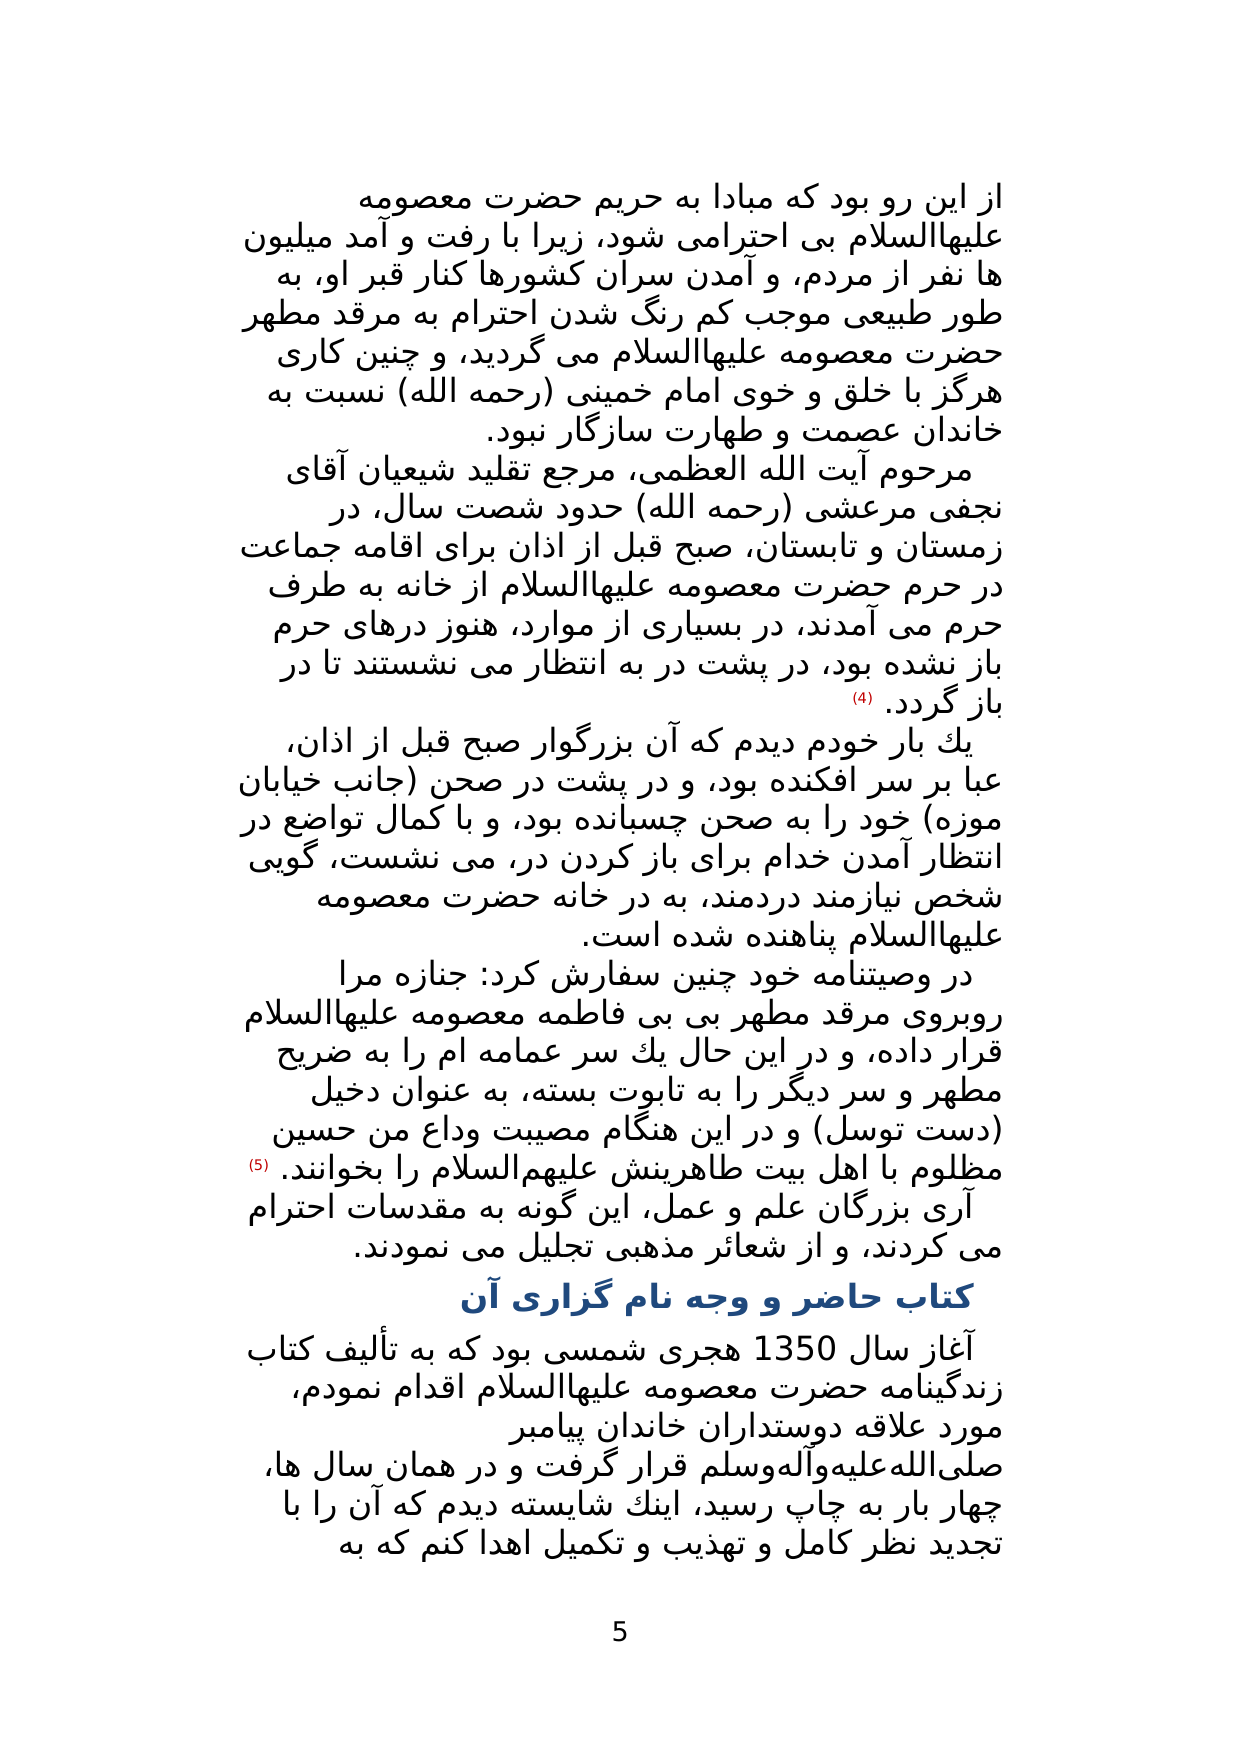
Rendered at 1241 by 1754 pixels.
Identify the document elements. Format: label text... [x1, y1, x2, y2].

text مرحوم آيت الله العظمى، مرجع تقليد شيعيان آقاى نجفى مرعشى (رحمه الله) حدود شصت سال، در زمستان و تابستان، صبح قبل از اذان براى اقامه جماعت در حرم حضرت معصومه عليها‌السلام از خانه به طرف حرم مى آمدند، در بسيارى از موارد، هنوز درهاى حرم باز نشده بود، در پشت در به انتظار مى نشستند تا در باز گردد. (4) [236, 449, 1004, 721]
text در وصيتنامه خود چنين سفارش كرد: جنازه مرا روبروى مرقد مطهر بى بى فاطمه معصومه عليها‌السلام قرار داده، و در اين حال يك سر عمامه ام را به ضريح مطهر و سر ديگر را به تابوت بسته، به عنوان دخيل (دست توسل) و در اين هنگام مصيبت وداع من حسين مظلوم با اهل بيت طاهرينش عليهم‌السلام را بخوانند. (5) [236, 954, 1004, 1187]
text آرى بزرگان علم و عمل، اين گونه به مقدسات احترام مى كردند، و از شعائر مذهبى تجليل مى نمودند. [236, 1187, 1004, 1265]
subtitle كتاب حاضر و وجه نام گزارى آن [236, 1278, 1004, 1316]
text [236, 177, 1004, 449]
text يك بار خودم ديدم كه آن بزرگوار صبح قبل از اذان، عبا بر سر افكنده بود، و در پشت در صحن (جانب خيابان موزه) خود را به صحن چسبانده بود، و با كمال تواضع در انتظار آمدن خدام براى باز كردن در، مى نشست، گويى شخص نيازمند دردمند، به در خانه حضرت معصومه عليها‌السلام پناهنده شده است. [236, 721, 1004, 954]
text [236, 1329, 1004, 1562]
